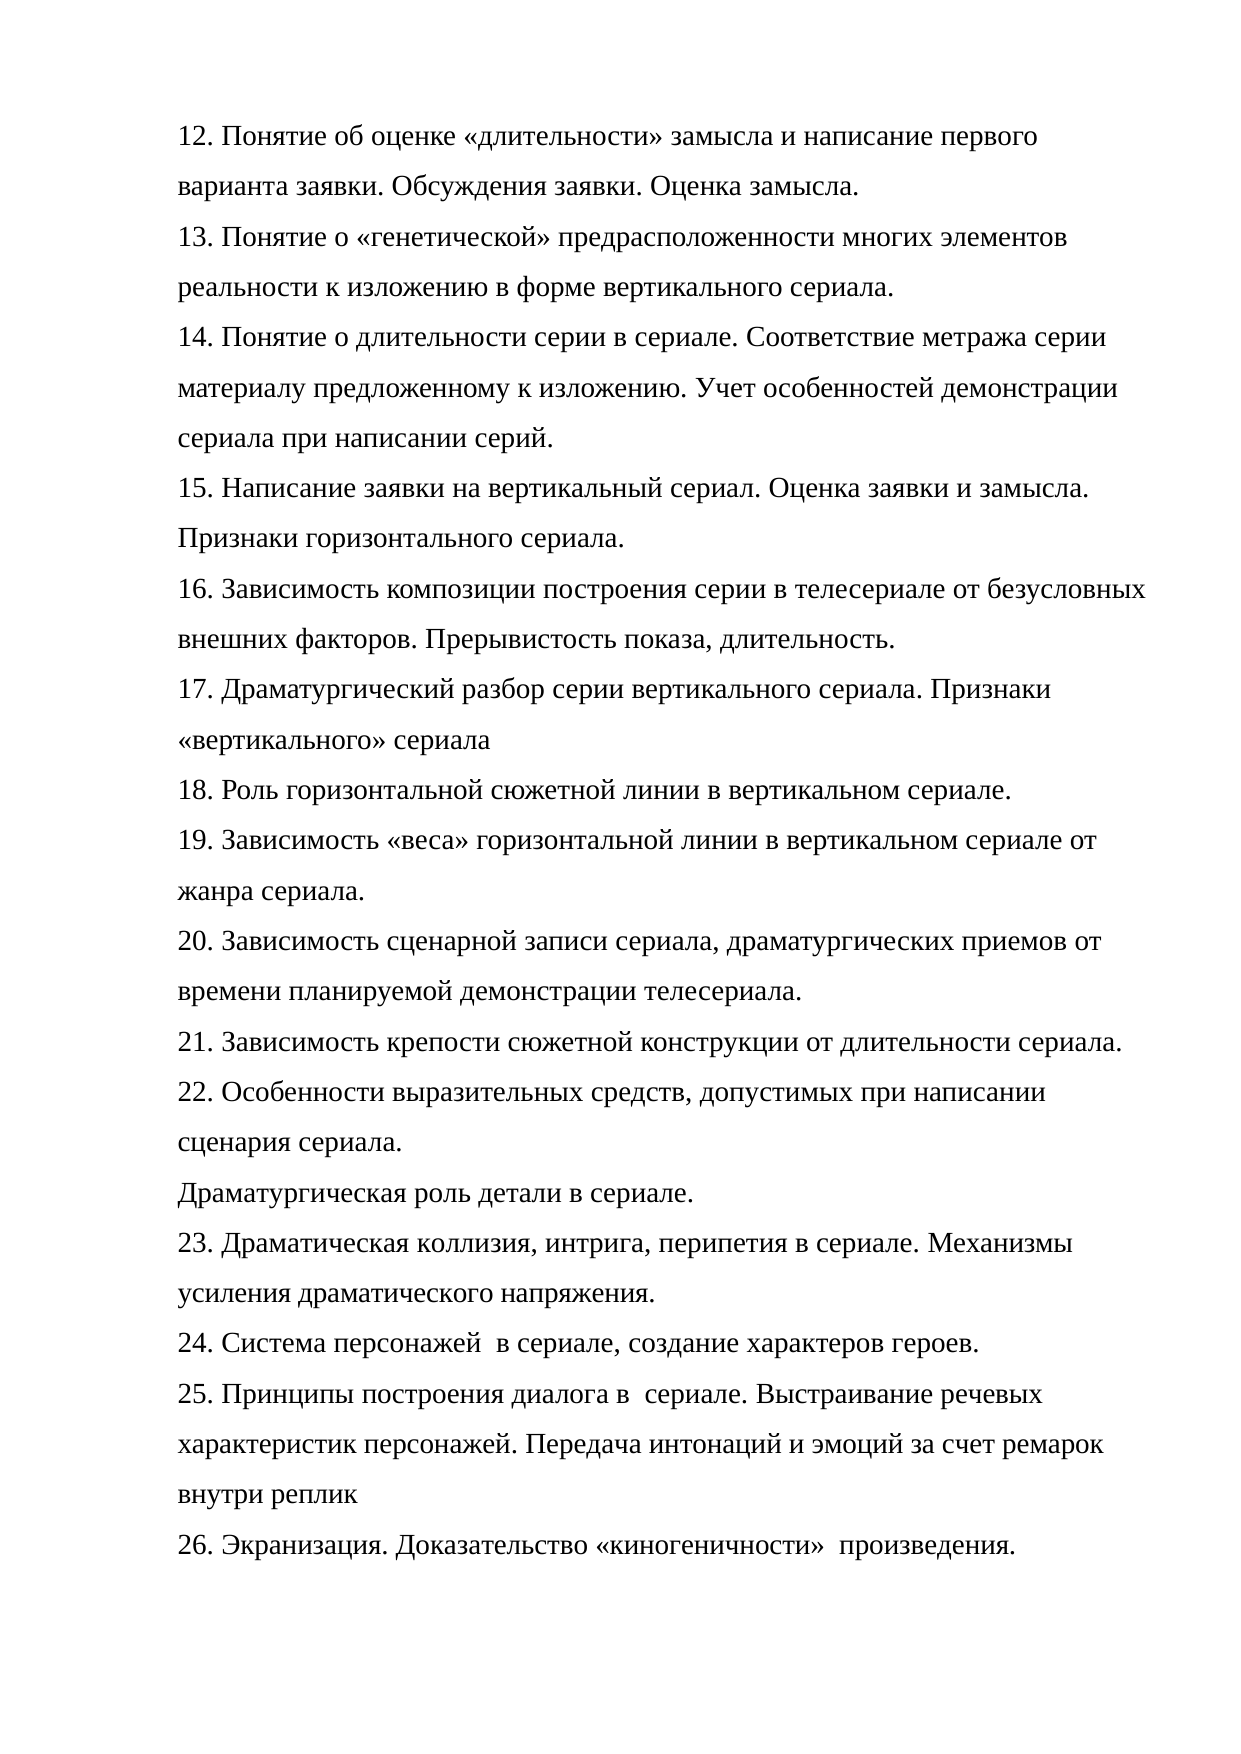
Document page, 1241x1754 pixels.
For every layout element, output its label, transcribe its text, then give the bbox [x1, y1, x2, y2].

text 21. Зависимость крепости сюжетной конструкции от длительности сериала. [177, 1024, 1152, 1057]
text 18. Роль горизонтальной сюжетной линии в вертикальном сериале. [177, 772, 1152, 806]
text 16. Зависимость композиции построения серии в телесериале от безусловных внешних факторов. Прерывистость показа, длительность. [177, 571, 1152, 655]
text 20. Зависимость сценарной записи сериала, драматургических приемов от времени планируемой демонстрации телесериала. [177, 923, 1152, 1007]
text 25. Принципы построения диалога в сериале. Выстраивание речевых характеристик персонажей. Передача интонаций и эмоций за счет ремарок внутри реплик [177, 1376, 1118, 1510]
text 19. Зависимость «веса» горизонтальной линии в вертикальном сериале от жанра сериала. [177, 822, 1152, 906]
text 26. Экранизация. Доказательство «киногеничности» произведения. [177, 1527, 1118, 1560]
text 17. Драматургический разбор серии вертикального сериала. Признаки «вертикального» сериала [177, 672, 1152, 755]
text 24. Система персонажей в сериале, создание характеров героев. [177, 1326, 1118, 1359]
text 14. Понятие о длительности серии в сериале. Соответствие метража серии материалу предложенному к изложению. Учет особенностей демонстрации сериала при написании серий. [177, 319, 1152, 453]
text Драматургическая роль детали в сериале. [177, 1175, 1118, 1208]
text 12. Понятие об оценке «длительности» замысла и написание первого варианта заявки. Обсуждения заявки. Оценка замысла. [177, 118, 1152, 202]
text 22. Особенности выразительных средств, допустимых при написании сценария сериала. [177, 1074, 1152, 1158]
text 15. Написание заявки на вертикальный сериал. Оценка заявки и замысла. Признаки горизонтального сериала. [177, 470, 1152, 554]
text 23. Драматическая коллизия, интрига, перипетия в сериале. Механизмы усиления драматического напряжения. [177, 1225, 1118, 1309]
text 13. Понятие о «генетической» предрасположенности многих элементов реальности к изложению в форме вертикального сериала. [177, 219, 1152, 303]
